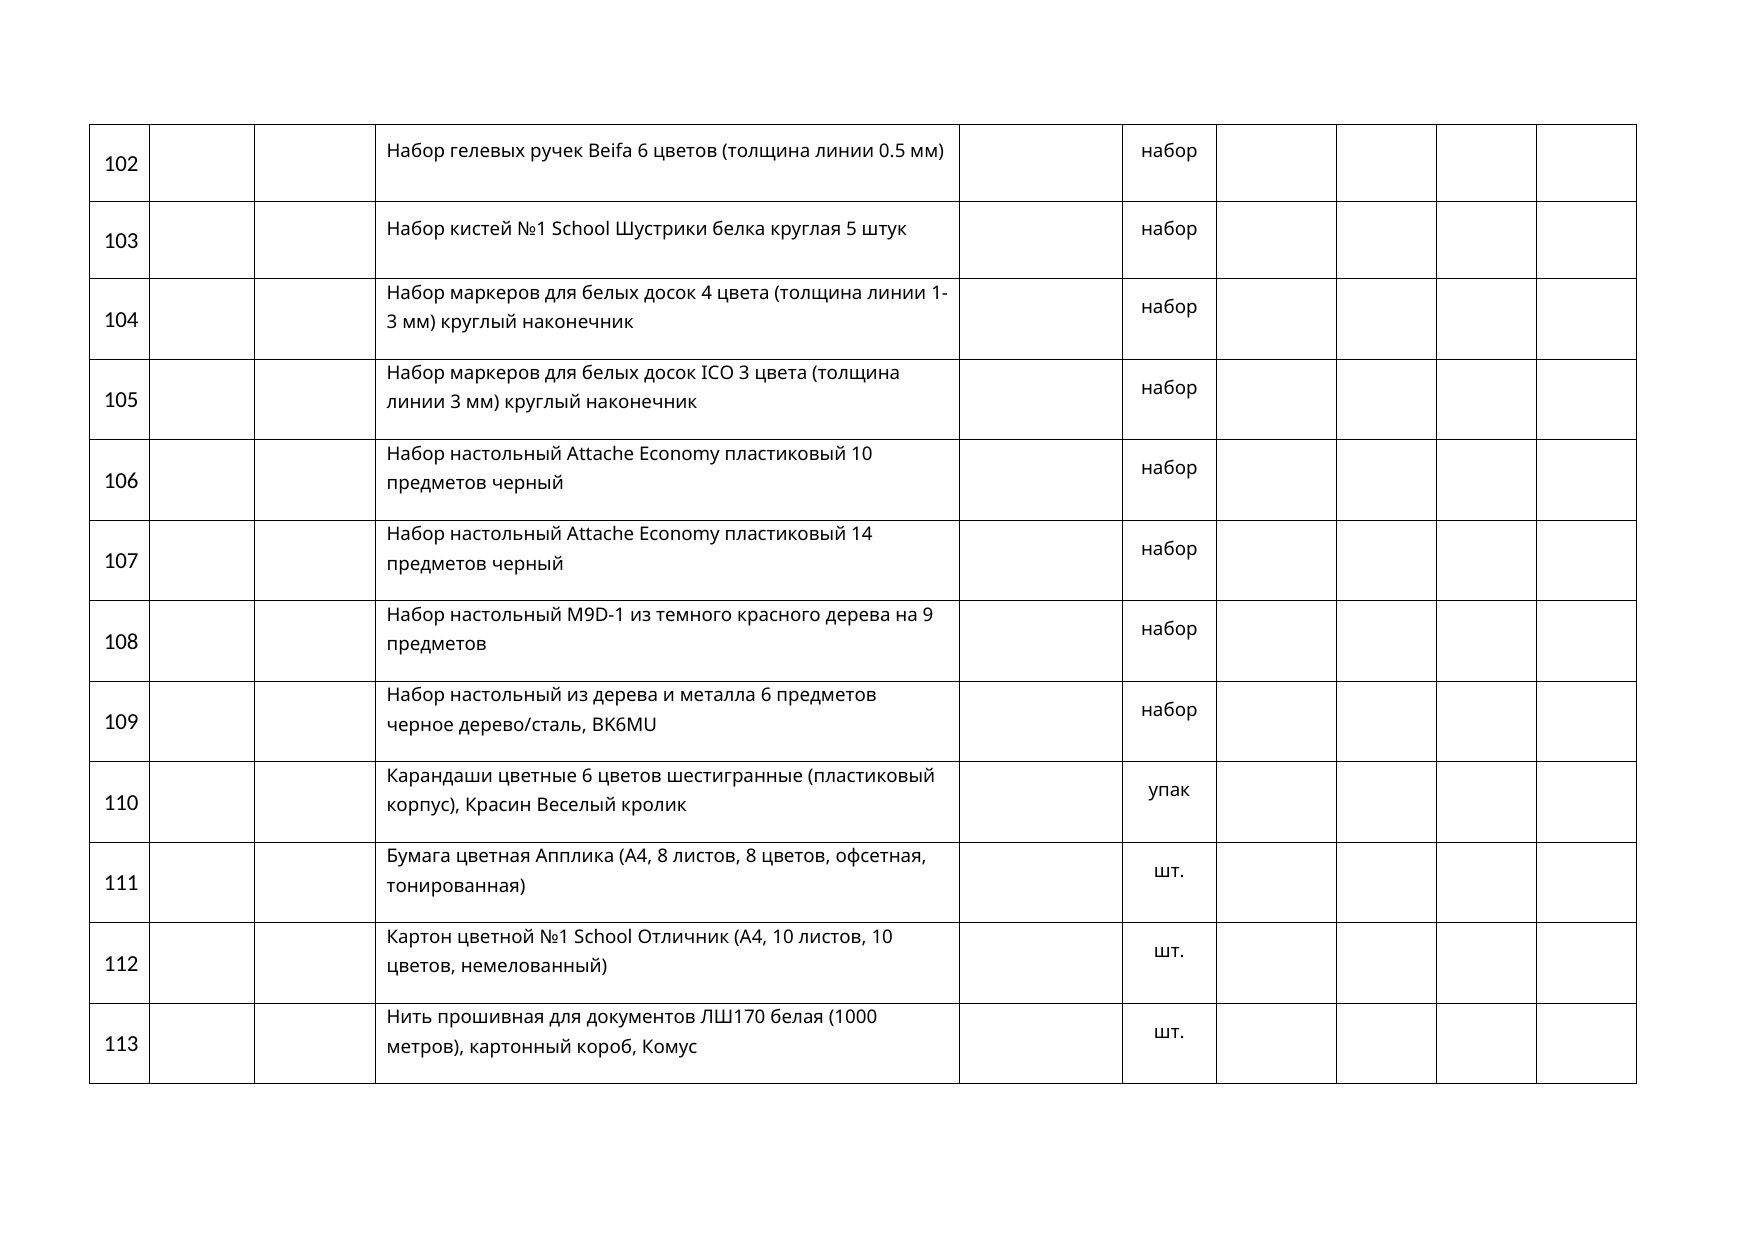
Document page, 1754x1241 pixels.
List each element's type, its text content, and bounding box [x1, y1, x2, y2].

table_cell [1217, 125, 1336, 201]
table_cell [150, 279, 254, 358]
table_cell 107 [90, 521, 149, 600]
table_cell [255, 125, 375, 201]
table_cell Набор маркеров для белых досок 4 цвета (толщина линии 1-3 мм) круглый наконечник [376, 279, 959, 358]
table_cell набор [1123, 279, 1216, 358]
table_cell [1217, 521, 1336, 600]
table_cell [150, 125, 254, 201]
table_cell шт. [1123, 1004, 1216, 1083]
table_cell [1537, 279, 1636, 358]
table_cell [1537, 202, 1636, 278]
table_cell [1337, 762, 1436, 842]
table_cell [255, 843, 375, 922]
table_cell [1437, 843, 1536, 922]
table_cell 105 [90, 360, 149, 439]
table_cell [1437, 762, 1536, 842]
table_cell набор [1123, 360, 1216, 439]
table_cell [255, 360, 375, 439]
table_cell Набор настольный M9D-1 из темного красного дерева на 9 предметов [376, 601, 959, 681]
table_cell [1437, 601, 1536, 681]
table_cell [1437, 923, 1536, 1003]
table_cell [1217, 360, 1336, 439]
table_cell [150, 202, 254, 278]
table_cell шт. [1123, 923, 1216, 1003]
table_cell [960, 762, 1122, 842]
table_cell 112 [90, 923, 149, 1003]
table_cell 111 [90, 843, 149, 922]
table_cell [1217, 440, 1336, 519]
table_cell набор [1123, 202, 1216, 278]
table_cell Набор маркеров для белых досок ICO 3 цвета (толщина линии 3 мм) круглый наконечник [376, 360, 959, 439]
table_cell 108 [90, 601, 149, 681]
table_cell [150, 843, 254, 922]
table_cell [1337, 1004, 1436, 1083]
table_cell [1217, 601, 1336, 681]
table_cell набор [1123, 125, 1216, 201]
table_cell шт. [1123, 843, 1216, 922]
table_cell [960, 1004, 1122, 1083]
table_cell Бумага цветная Апплика (А4, 8 листов, 8 цветов, офсетная, тонированная) [376, 843, 959, 922]
table_cell [1437, 202, 1536, 278]
table_cell [1337, 440, 1436, 519]
table_cell [1217, 923, 1336, 1003]
table_cell [960, 279, 1122, 358]
table_cell Набор гелевых ручек Beifa 6 цветов (толщина линии 0.5 мм) [376, 125, 959, 201]
table_cell [1337, 601, 1436, 681]
table_cell [150, 1004, 254, 1083]
table_cell [1437, 440, 1536, 519]
table_cell Картон цветной №1 School Отличник (А4, 10 листов, 10 цветов, немелованный) [376, 923, 959, 1003]
table_cell [960, 202, 1122, 278]
table_cell [255, 682, 375, 761]
table_cell Набор настольный Attache Economy пластиковый 14 предметов черный [376, 521, 959, 600]
table_cell [255, 279, 375, 358]
table_cell [255, 521, 375, 600]
table_cell 106 [90, 440, 149, 519]
table_cell [1217, 682, 1336, 761]
table_cell [960, 923, 1122, 1003]
table_cell [1437, 279, 1536, 358]
table_cell [960, 682, 1122, 761]
table_cell [255, 440, 375, 519]
table_cell [1437, 682, 1536, 761]
table_cell [1337, 279, 1436, 358]
table_cell [1537, 1004, 1636, 1083]
table_cell [960, 440, 1122, 519]
table_cell [1217, 1004, 1336, 1083]
table_cell [1437, 125, 1536, 201]
table_cell 102 [90, 125, 149, 201]
table_cell [1437, 360, 1536, 439]
table_cell [255, 762, 375, 842]
table_cell [150, 923, 254, 1003]
table_cell [255, 601, 375, 681]
table_cell [1337, 202, 1436, 278]
table_cell [1337, 682, 1436, 761]
table_cell [1537, 125, 1636, 201]
table_cell [1337, 923, 1436, 1003]
table_cell [1537, 601, 1636, 681]
table_cell 113 [90, 1004, 149, 1083]
table_cell [1437, 1004, 1536, 1083]
table_cell [150, 682, 254, 761]
table_cell [1537, 762, 1636, 842]
table_cell Нить прошивная для документов ЛШ170 белая (1000 метров), картонный короб, Комус [376, 1004, 959, 1083]
table_cell 103 [90, 202, 149, 278]
table_cell [960, 601, 1122, 681]
table_cell Набор настольный Attache Economy пластиковый 10 предметов черный [376, 440, 959, 519]
table_cell набор [1123, 440, 1216, 519]
table_cell [1337, 521, 1436, 600]
table_cell [150, 521, 254, 600]
table_cell [1437, 521, 1536, 600]
table_cell упак [1123, 762, 1216, 842]
table_cell [150, 360, 254, 439]
table_cell [1217, 279, 1336, 358]
table_cell [1217, 843, 1336, 922]
table_cell [150, 601, 254, 681]
table_cell [960, 125, 1122, 201]
table_cell набор [1123, 682, 1216, 761]
table_cell [1217, 762, 1336, 842]
table_cell [1537, 923, 1636, 1003]
table_cell [960, 360, 1122, 439]
table_cell [255, 202, 375, 278]
table_cell 109 [90, 682, 149, 761]
table_cell Карандаши цветные 6 цветов шестигранные (пластиковый корпус), Красин Веселый кролик [376, 762, 959, 842]
table_cell [1337, 843, 1436, 922]
table_cell [255, 1004, 375, 1083]
table_cell [1537, 521, 1636, 600]
table_cell [1537, 360, 1636, 439]
table_cell [1337, 125, 1436, 201]
table_cell [960, 843, 1122, 922]
table_cell [960, 521, 1122, 600]
table_cell [150, 440, 254, 519]
table_cell [1537, 440, 1636, 519]
table_cell 110 [90, 762, 149, 842]
table_cell [1337, 360, 1436, 439]
table_cell набор [1123, 601, 1216, 681]
table_cell [1537, 843, 1636, 922]
table_cell [255, 923, 375, 1003]
table_cell набор [1123, 521, 1216, 600]
table_cell Набор настольный из дерева и металла 6 предметов черное дерево/сталь, BK6MU [376, 682, 959, 761]
table_cell [1217, 202, 1336, 278]
table_cell Набор кистей №1 School Шустрики белка круглая 5 штук [376, 202, 959, 278]
table_cell 104 [90, 279, 149, 358]
table_cell [150, 762, 254, 842]
table_cell [1537, 682, 1636, 761]
